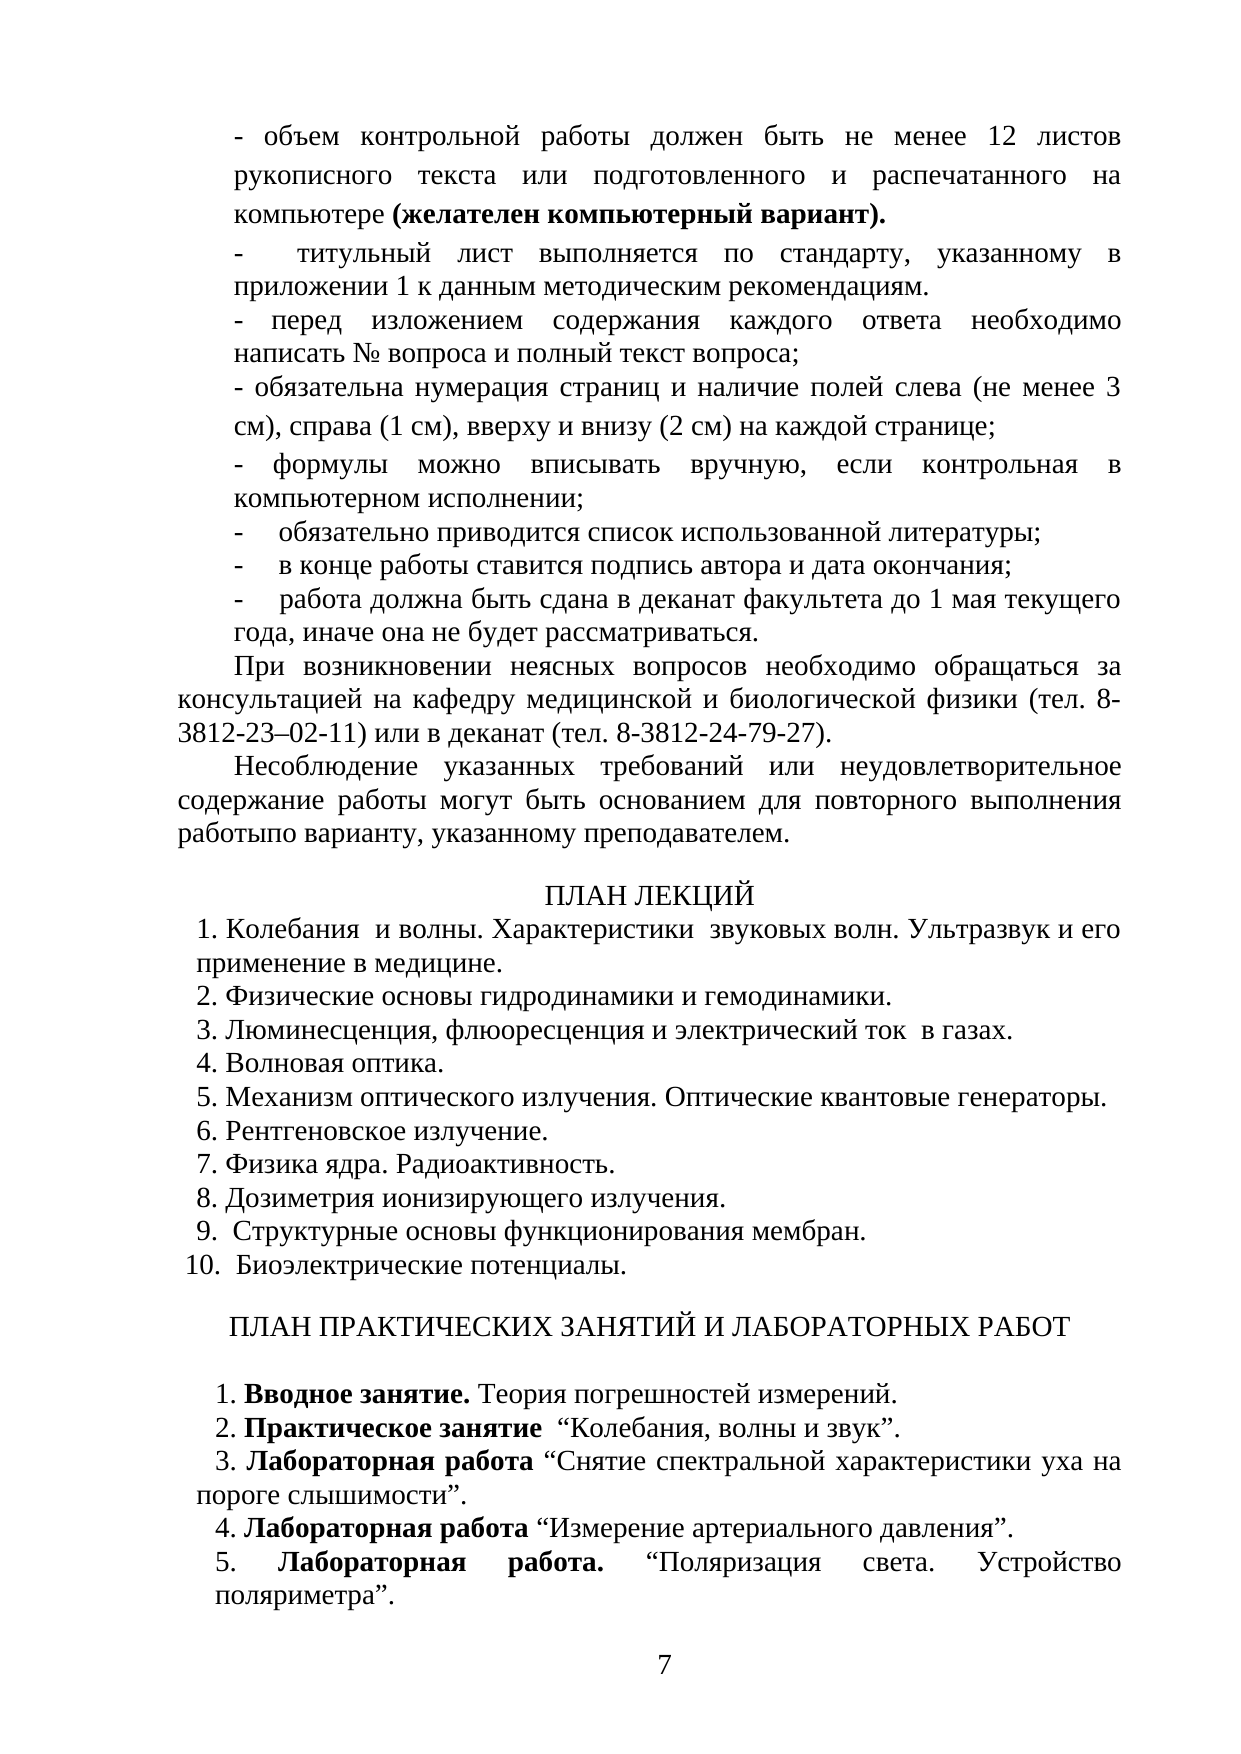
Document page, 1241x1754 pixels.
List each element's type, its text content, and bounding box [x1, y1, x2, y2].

text 3. Лабораторная работа “Снятие спектральной характеристики уха на пороге слышимости”. [196, 1443, 1122, 1510]
text 8. Дозиметрия ионизирующего излучения. [196, 1180, 1122, 1213]
text 3. Люминесценция, флюоресценция и электрический ток в газах. [196, 1012, 1122, 1046]
text 7. Физика ядра. Радиоактивность. [196, 1146, 1122, 1180]
text 1. Вводное занятие. Теория погрешностей измерений. [215, 1376, 1122, 1410]
text - объем контрольной работы должен быть не менее 12 листов рукописного текста или подготовленного и распечатанного на компьютере (желателен компьютерный вариант). [233, 118, 1122, 229]
text - формулы можно вписывать вручную, если контрольная в компьютерном исполнении; [233, 447, 1122, 514]
list обязательно приводится список использованной литературы; [233, 514, 1122, 547]
text 9. Структурные основы функционирования мембран. [196, 1213, 1122, 1247]
text Несоблюдение указанных требований или неудовлетворительное содержание работы могут быть основанием для повторного выполнения работыпо варианту, указанному преподавателем. [177, 748, 1122, 849]
text ПЛАН ПРАКТИЧЕСКИХ ЗАНЯТИЙ И ЛАБОРАТОРНЫХ РАБОТ [177, 1309, 1122, 1343]
text - обязательна нумерация страниц и наличие полей слева (не менее 3 см), справа (1 см), вверху и внизу (2 см) на каждой странице; [233, 369, 1122, 441]
text 4. Лабораторная работа “Измерение артериального давления”. [215, 1510, 1122, 1544]
list перед изложением содержания каждого ответа необходимо написать № вопроса и полный текст вопроса; [233, 302, 1122, 369]
list титульный лист выполняется по стандарту, указанному в приложении 1 к данным методическим рекомендациям. [233, 235, 1122, 302]
text 10. Биоэлектрические потенциалы. [177, 1247, 1122, 1280]
text 5. Механизм оптического излучения. Оптические квантовые генераторы. [196, 1079, 1122, 1113]
text 4. Волновая оптика. [196, 1046, 1122, 1079]
text 6. Рентгеновское излучение. [196, 1113, 1122, 1146]
text 2. Практическое занятие “Колебания, волны и звук”. [196, 1410, 1122, 1443]
list в конце работы ставится подпись автора и дата окончания; [233, 547, 1122, 581]
text 2. Физические основы гидродинамики и гемодинамики. [196, 978, 1122, 1012]
text 5. Лабораторная работа. “Поляризация света. Устройство поляриметра”. [215, 1544, 1122, 1611]
text 1. Колебания и волны. Характеристики звуковых волн. Ультразвук и его применение в медицине. [196, 911, 1122, 978]
text ПЛАН ЛЕКЦИЙ [177, 878, 1122, 911]
list работа должна быть сдана в деканат факультета до 1 мая текущего года, иначе она не будет рассматриваться. [233, 581, 1122, 648]
text При возникновении неясных вопросов необходимо обращаться за консультацией на кафедру медицинской и биологической физики (тел. 8-3812-23–02-11) или в деканат (тел. 8-3812-24-79-27). [177, 648, 1122, 748]
